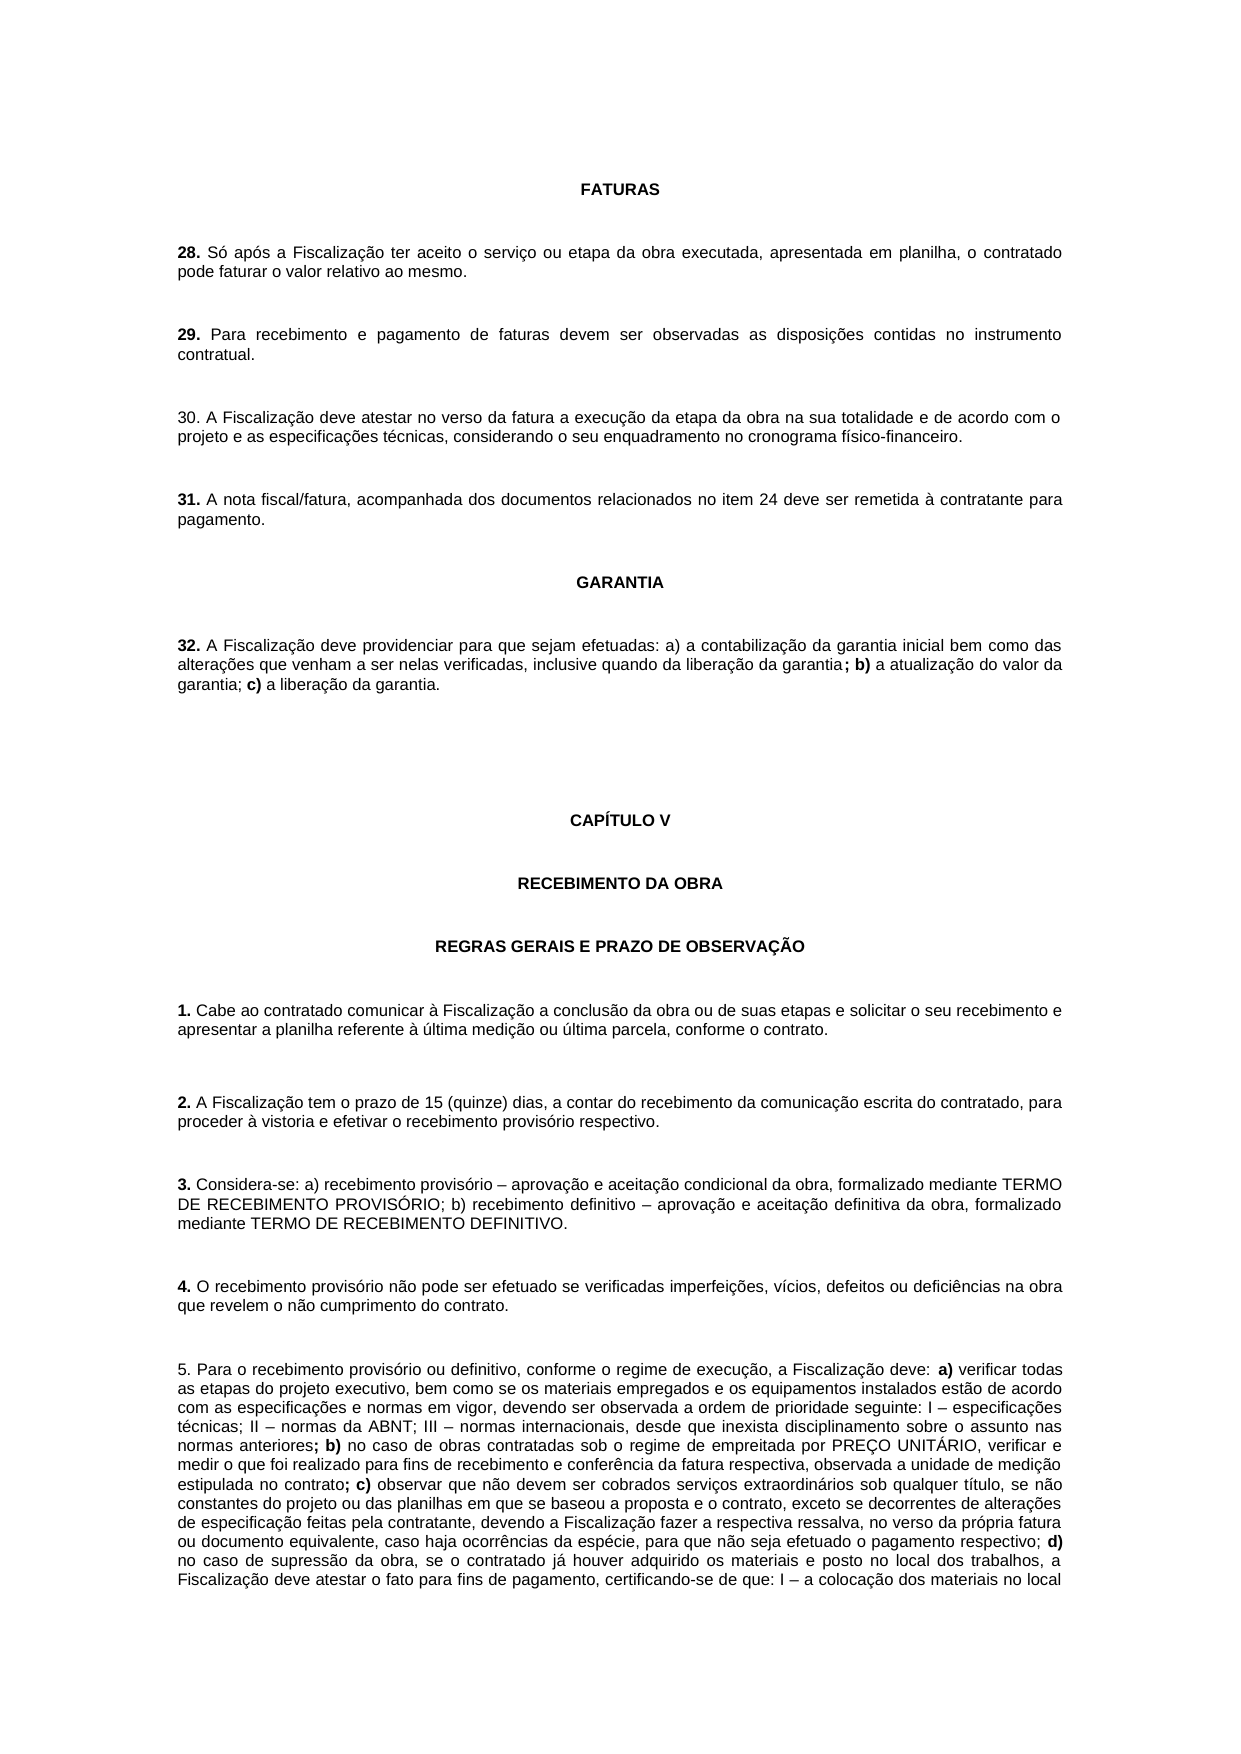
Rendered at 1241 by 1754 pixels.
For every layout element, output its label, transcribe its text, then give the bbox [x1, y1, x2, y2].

text 2. A Fiscalização tem o prazo de 15 (quinze) dias, a contar do recebimento da comunicação escrita do contratado, para proceder à vistoria e efetivar o recebimento provisório respectivo. [177, 1093, 1063, 1131]
text 28. Só após a Fiscalização ter aceito o serviço ou etapa da obra executada, apresentada em planilha, o contratado pode faturar o valor relativo ao mesmo. [177, 243, 1063, 281]
text 30. A Fiscalização deve atestar no verso da fatura a execução da etapa da obra na sua totalidade e de acordo com o projeto e as especificações técnicas, considerando o seu enquadramento no cronograma físico-financeiro. [177, 408, 1063, 446]
text REGRAS GERAIS E PRAZO DE OBSERVAÇÃO [177, 937, 1063, 956]
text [177, 1359, 1063, 1589]
text CAPÍTULO V [177, 811, 1063, 830]
text 3. Considera-se: a) recebimento provisório – aprovação e aceitação condicional da obra, formalizado mediante TERMO DE RECEBIMENTO PROVISÓRIO; b) recebimento definitivo – aprovação e aceitação definitiva da obra, formalizado mediante TERMO DE RECEBIMENTO DEFINITIVO. [177, 1175, 1063, 1233]
text 1. Cabe ao contratado comunicar à Fiscalização a conclusão da obra ou de suas etapas e solicitar o seu recebimento e apresentar a planilha referente à última medição ou última parcela, conforme o contrato. [177, 1001, 1063, 1039]
text RECEBIMENTO DA OBRA [177, 874, 1063, 893]
text 4. O recebimento provisório não pode ser efetuado se verificadas imperfeições, vícios, defeitos ou deficiências na obra que revelem o não cumprimento do contrato. [177, 1277, 1063, 1315]
text FATURAS [177, 179, 1063, 198]
text 32. A Fiscalização deve providenciar para que sejam efetuadas: a) a contabilização da garantia inicial bem como das alterações que venham a ser nelas verificadas, inclusive quando da liberação da garantia; b) a atualização do valor da garantia; c) a liberação da garantia. [177, 636, 1063, 693]
text 29. Para recebimento e pagamento de faturas devem ser observadas as disposições contidas no instrumento contratual. [177, 325, 1063, 363]
text 31. A nota fiscal/fatura, acompanhada dos documentos relacionados no item 24 deve ser remetida à contratante para pagamento. [177, 490, 1063, 528]
text GARANTIA [177, 573, 1063, 592]
